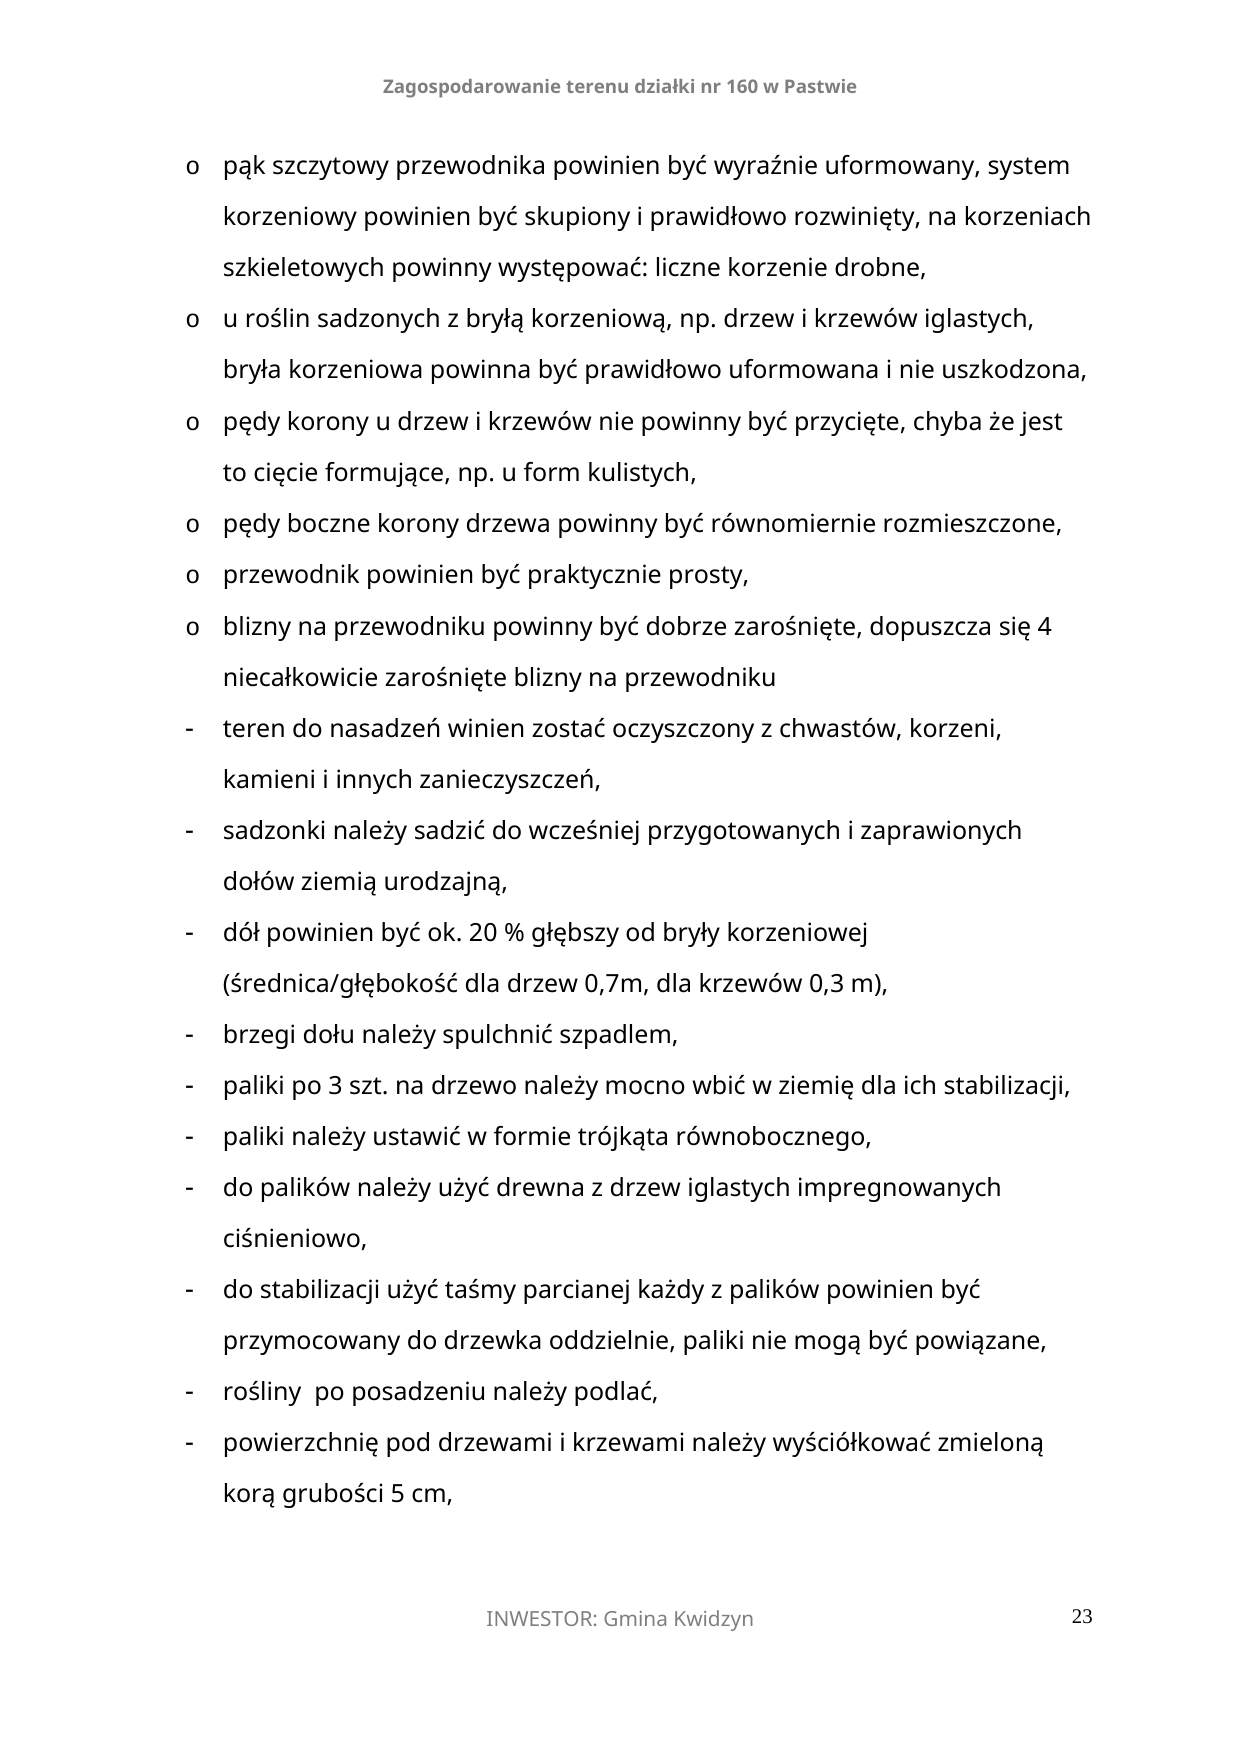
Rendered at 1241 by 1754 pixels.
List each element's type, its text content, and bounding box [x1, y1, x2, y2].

list rośliny po posadzeniu należy podlać, [185, 1374, 1093, 1408]
list pędy korony u drzew i krzewów nie powinny być przycięte, chyba że jest to cięcie formujące, np. u form kulistych, [185, 403, 1093, 488]
list blizny na przewodniku powinny być dobrze zarośnięte, dopuszcza się 4 niecałkowicie zarośnięte blizny na przewodniku [185, 608, 1093, 693]
list paliki po 3 szt. na drzewo należy mocno wbić w ziemię dla ich stabilizacji, [185, 1068, 1093, 1102]
list dół powinien być ok. 20 % głębszy od bryły korzeniowej (średnica/głębokość dla drzew 0,7m, dla krzewów ), [185, 915, 1093, 1000]
list powierzchnię pod drzewami i krzewami należy wyściółkować zmieloną korą grubości , [185, 1425, 1093, 1510]
list pędy boczne korony drzewa powinny być równomiernie rozmieszczone, [185, 506, 1093, 540]
list do stabilizacji użyć taśmy parcianej każdy z palików powinien być przymocowany do drzewka oddzielnie, paliki nie mogą być powiązane, [185, 1272, 1093, 1357]
list brzegi dołu należy spulchnić szpadlem, [185, 1017, 1093, 1051]
list u roślin sadzonych z bryłą korzeniową, np. drzew i krzewów iglastych, bryła korzeniowa powinna być prawidłowo uformowana i nie uszkodzona, [185, 301, 1093, 386]
list pąk szczytowy przewodnika powinien być wyraźnie uformowany, system korzeniowy powinien być skupiony i prawidłowo rozwinięty, na korzeniach szkieletowych powinny występować: liczne korzenie drobne, [185, 148, 1093, 284]
list przewodnik powinien być praktycznie prosty, [185, 557, 1093, 591]
list teren do nasadzeń winien zostać oczyszczony z chwastów, korzeni, kamieni i innych zanieczyszczeń, [185, 711, 1093, 796]
list paliki należy ustawić w formie trójkąta równobocznego, [185, 1119, 1093, 1153]
list do palików należy użyć drewna z drzew iglastych impregnowanych ciśnieniowo, [185, 1170, 1093, 1255]
list sadzonki należy sadzić do wcześniej przygotowanych i zaprawionych dołów ziemią urodzajną, [185, 813, 1093, 898]
